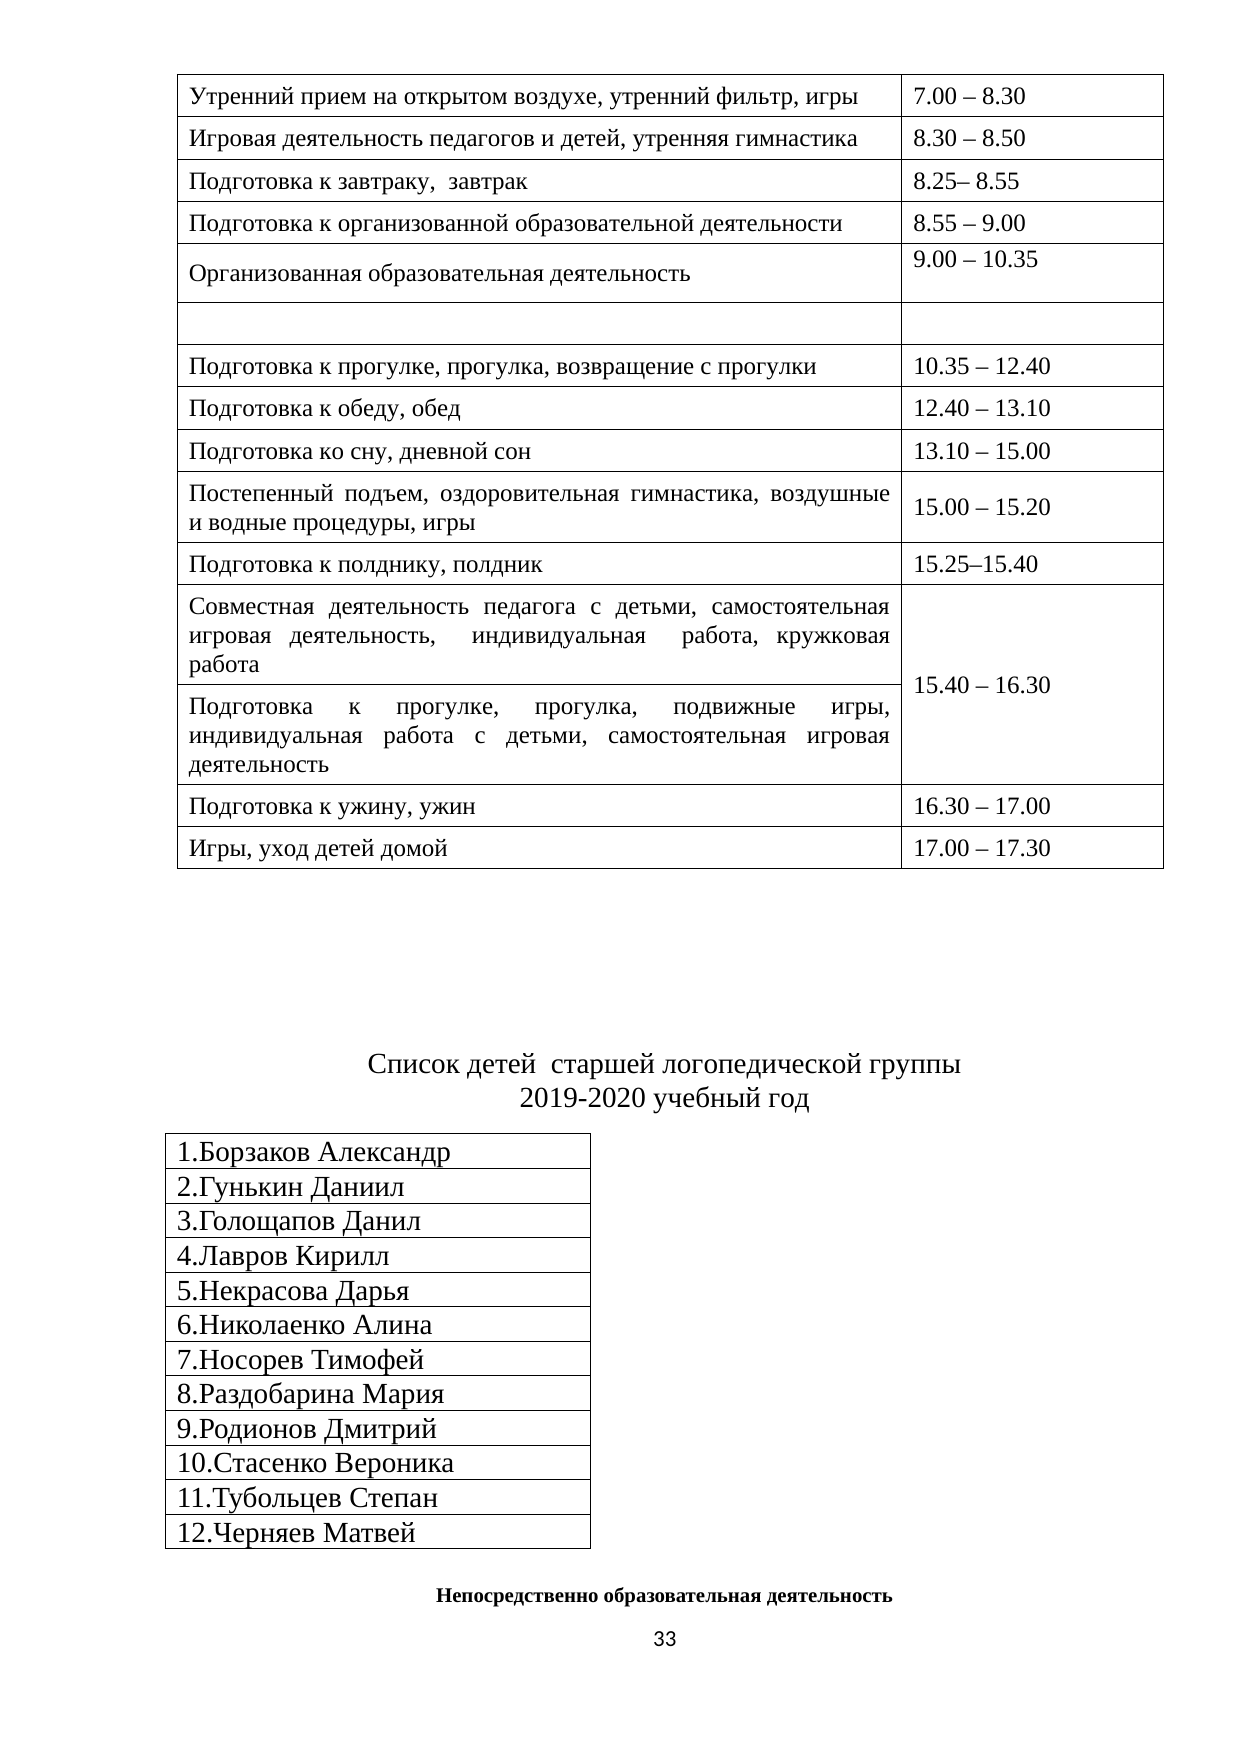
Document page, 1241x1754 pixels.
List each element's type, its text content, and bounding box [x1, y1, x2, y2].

table_cell 11.Тубольцев Степан [166, 1480, 590, 1514]
table_cell 17.00 – 17.30 [902, 827, 1163, 868]
table_cell 3.Голощапов Данил [166, 1204, 590, 1237]
table_cell 2.Гунькин Даниил [166, 1169, 590, 1202]
table_cell 10.Стасенко Вероника [166, 1446, 590, 1479]
table_header Утренний прием на открытом воздухе, утренний фильтр, игры [178, 75, 901, 116]
table_cell 12.Черняев Матвей [166, 1515, 590, 1548]
table_cell 5.Некрасова Дарья [166, 1273, 590, 1306]
table_cell Подготовка к организованной образовательной деятельности [178, 202, 901, 243]
table_cell 13.10 – 15.00 [902, 430, 1163, 471]
table_cell Подготовка к ужину, ужин [178, 785, 901, 826]
table_cell 9.00 – 10.35 [902, 244, 1163, 302]
table_cell Подготовка к полднику, полдник [178, 543, 901, 584]
table_cell 8.25– 8.55 [902, 160, 1163, 201]
table_cell [902, 303, 1163, 344]
table_cell Постепенный подъем, оздоровительная гимнастика, воздушные и водные процедуры, игры [178, 472, 901, 542]
table_cell Игры, уход детей домой [178, 827, 901, 868]
table_cell 4.Лавров Кирилл [166, 1238, 590, 1272]
table_cell 15.25–15.40 [902, 543, 1163, 584]
table_header 1.Борзаков Александр [166, 1134, 590, 1168]
table_cell 9.Родионов Дмитрий [166, 1411, 590, 1444]
table_cell Организованная образовательная деятельность [178, 244, 901, 302]
text Список детей старшей логопедической группы [177, 1047, 1152, 1080]
table_cell Подготовка ко сну, дневной сон [178, 430, 901, 471]
text Непосредственно образовательная деятельность [177, 1583, 1152, 1607]
table_cell 7.Носорев Тимофей [166, 1342, 590, 1375]
table_cell Подготовка к обеду, обед [178, 387, 901, 428]
table_cell Совместная деятельность педагога с детьми, самостоятельная игровая деятельность, индивидуальная работа, кружковая работа [178, 585, 901, 684]
table_cell 15.40 – 16.30 [902, 585, 1163, 784]
table_cell Подготовка к завтраку, завтрак [178, 160, 901, 201]
table_cell Подготовка к прогулке, прогулка, возвращение с прогулки [178, 345, 901, 386]
table_cell 10.35 – 12.40 [902, 345, 1163, 386]
table_cell 8.Раздобарина Мария [166, 1376, 590, 1410]
table_cell Игровая деятельность педагогов и детей, утренняя гимнастика [178, 117, 901, 158]
text 2019-2020 учебный год [177, 1080, 1152, 1114]
table_cell 15.00 – 15.20 [902, 472, 1163, 542]
table_cell 6.Николаенко Алина [166, 1307, 590, 1341]
table_cell 16.30 – 17.00 [902, 785, 1163, 826]
table_cell 8.30 – 8.50 [902, 117, 1163, 158]
table_cell [178, 303, 901, 344]
table_cell 8.55 – 9.00 [902, 202, 1163, 243]
table_header 7.00 – 8.30 [902, 75, 1163, 116]
table_cell 12.40 – 13.10 [902, 387, 1163, 428]
table_cell Подготовка к прогулке, прогулка, подвижные игры, индивидуальная работа с детьми, самостоятельная игровая деятельность [178, 685, 901, 784]
